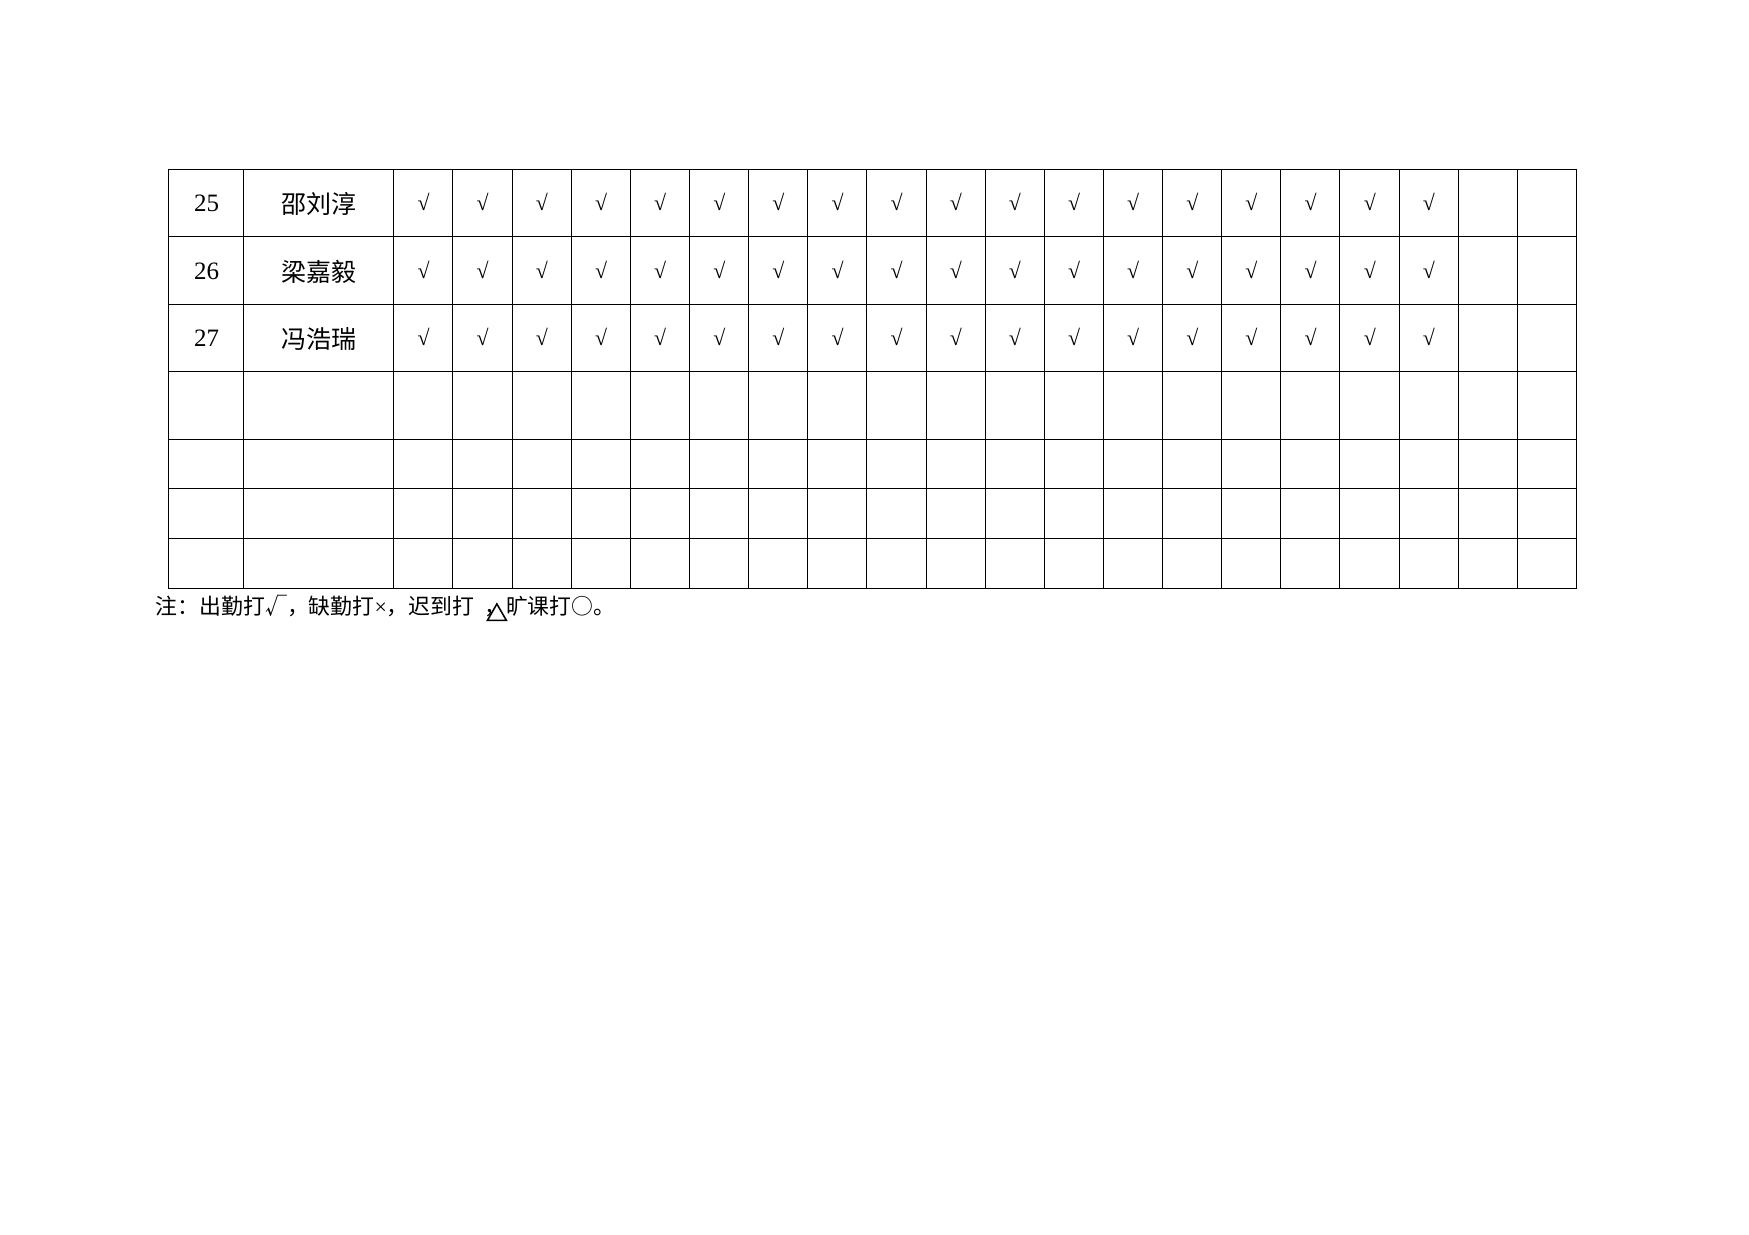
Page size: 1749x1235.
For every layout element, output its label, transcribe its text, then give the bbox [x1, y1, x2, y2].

table_cell [986, 372, 1044, 438]
table_cell [808, 489, 866, 538]
table_cell 25 [169, 170, 243, 236]
table_cell √ [1222, 170, 1280, 236]
table_cell √ [808, 305, 866, 371]
table_cell [631, 440, 689, 488]
table_cell [1459, 440, 1517, 488]
table_cell [808, 539, 866, 588]
table_cell √ [927, 305, 985, 371]
table_cell √ [1104, 170, 1162, 236]
table_cell [690, 440, 748, 488]
table_cell √ [1281, 237, 1339, 303]
table_cell [1045, 372, 1103, 438]
table_cell √ [394, 170, 452, 236]
table_cell [1459, 489, 1517, 538]
table_cell [244, 372, 393, 438]
table_cell [749, 489, 807, 538]
table_cell √ [867, 170, 926, 236]
table_cell [1518, 489, 1576, 538]
table_cell [513, 440, 571, 488]
table_cell [169, 440, 243, 488]
table_cell √ [631, 170, 689, 236]
table_cell [986, 440, 1044, 488]
table_cell [631, 539, 689, 588]
table_cell [1163, 489, 1221, 538]
table_cell √ [453, 237, 512, 303]
table_cell [1340, 372, 1399, 438]
table_cell [1222, 489, 1280, 538]
table_cell [867, 489, 926, 538]
table_cell [1045, 539, 1103, 588]
table_cell √ [986, 305, 1044, 371]
table_cell √ [927, 170, 985, 236]
table_cell √ [1340, 305, 1399, 371]
table_cell [631, 372, 689, 438]
table_cell √ [867, 237, 926, 303]
table_cell [244, 539, 393, 588]
table_cell [1518, 305, 1576, 371]
table_cell √ [572, 170, 630, 236]
table_cell [1281, 539, 1339, 588]
table_cell √ [1104, 305, 1162, 371]
table_cell √ [453, 170, 512, 236]
table_cell [1400, 440, 1458, 488]
table_cell [1459, 539, 1517, 588]
table_cell [513, 489, 571, 538]
table_cell [1400, 372, 1458, 438]
table_cell [244, 440, 393, 488]
table_cell [1518, 539, 1576, 588]
table_cell [453, 489, 512, 538]
table_cell 27 [169, 305, 243, 371]
table_cell [1459, 170, 1517, 236]
table_cell [986, 489, 1044, 538]
table_cell [572, 489, 630, 538]
table_cell √ [453, 305, 512, 371]
table_cell √ [1045, 237, 1103, 303]
table_cell [1222, 440, 1280, 488]
table_cell [690, 539, 748, 588]
table_cell [169, 489, 243, 538]
table_cell √ [1400, 305, 1458, 371]
table_cell 邵刘淳 [244, 170, 393, 236]
table_cell [1518, 440, 1576, 488]
table_cell [690, 372, 748, 438]
table_cell [867, 372, 926, 438]
table_cell [1518, 372, 1576, 438]
table_cell [169, 539, 243, 588]
table_cell √ [1400, 170, 1458, 236]
table_cell [808, 440, 866, 488]
table_cell [1400, 489, 1458, 538]
table_cell √ [631, 305, 689, 371]
table_cell √ [572, 305, 630, 371]
table_cell 梁嘉毅 [244, 237, 393, 303]
table_cell √ [513, 170, 571, 236]
table_cell √ [808, 237, 866, 303]
table_cell [927, 539, 985, 588]
table_cell √ [1281, 305, 1339, 371]
table_cell √ [867, 305, 926, 371]
table_cell √ [1340, 237, 1399, 303]
table_cell √ [1163, 170, 1221, 236]
table_cell [1045, 489, 1103, 538]
table_cell 冯浩瑞 [244, 305, 393, 371]
table_cell [749, 372, 807, 438]
table_cell 26 [169, 237, 243, 303]
table_cell √ [1222, 305, 1280, 371]
table_cell [1163, 372, 1221, 438]
table_cell [690, 489, 748, 538]
table_cell [1518, 237, 1576, 303]
table_cell √ [690, 170, 748, 236]
table_cell [1163, 440, 1221, 488]
table_cell √ [1400, 237, 1458, 303]
table_cell √ [927, 237, 985, 303]
table_cell [867, 440, 926, 488]
table_cell √ [749, 237, 807, 303]
table_cell [453, 440, 512, 488]
table_cell [749, 440, 807, 488]
table_cell √ [690, 237, 748, 303]
table_cell [1340, 539, 1399, 588]
table_cell √ [1045, 305, 1103, 371]
table_cell [1459, 305, 1517, 371]
table_cell [453, 539, 512, 588]
table_cell [927, 489, 985, 538]
table_cell [1281, 440, 1339, 488]
table_cell [1459, 372, 1517, 438]
table_cell [572, 372, 630, 438]
table_cell √ [690, 305, 748, 371]
table_cell √ [1045, 170, 1103, 236]
table_cell [749, 539, 807, 588]
table_cell [1281, 489, 1339, 538]
table_cell [572, 539, 630, 588]
table_cell [394, 489, 452, 538]
table_cell [1340, 489, 1399, 538]
text 注：出勤打√，缺勤打×，迟到打 ，旷课打○。 [150, 589, 1598, 622]
table_cell [1104, 440, 1162, 488]
table_cell √ [394, 237, 452, 303]
table_cell [1400, 539, 1458, 588]
table_cell [1340, 440, 1399, 488]
table_cell √ [631, 237, 689, 303]
table_cell [513, 372, 571, 438]
table_cell [453, 372, 512, 438]
table_cell [1459, 237, 1517, 303]
table_cell [513, 539, 571, 588]
table_cell [927, 372, 985, 438]
table_cell [808, 372, 866, 438]
table_cell √ [394, 305, 452, 371]
table_cell √ [1222, 237, 1280, 303]
table_cell [867, 539, 926, 588]
table_cell [631, 489, 689, 538]
table_cell [1281, 372, 1339, 438]
table_cell [1104, 489, 1162, 538]
table_cell [1104, 539, 1162, 588]
table_cell [1163, 539, 1221, 588]
table_cell [927, 440, 985, 488]
table_cell √ [1163, 237, 1221, 303]
table_cell [244, 489, 393, 538]
table_cell [1222, 372, 1280, 438]
table_cell √ [1340, 170, 1399, 236]
table_cell [1518, 170, 1576, 236]
table_cell [394, 372, 452, 438]
table_cell √ [572, 237, 630, 303]
table_cell [394, 539, 452, 588]
table_cell √ [808, 170, 866, 236]
table_cell √ [986, 170, 1044, 236]
table_cell [1045, 440, 1103, 488]
table_cell √ [749, 170, 807, 236]
table_cell [1104, 372, 1162, 438]
table_cell √ [1104, 237, 1162, 303]
table_cell √ [986, 237, 1044, 303]
table_cell √ [513, 237, 571, 303]
table_cell [394, 440, 452, 488]
table_cell √ [1281, 170, 1339, 236]
table_cell √ [513, 305, 571, 371]
table_cell [1222, 539, 1280, 588]
table_cell [986, 539, 1044, 588]
table_cell √ [1163, 305, 1221, 371]
table_cell √ [749, 305, 807, 371]
table_cell [169, 372, 243, 438]
table_cell [572, 440, 630, 488]
